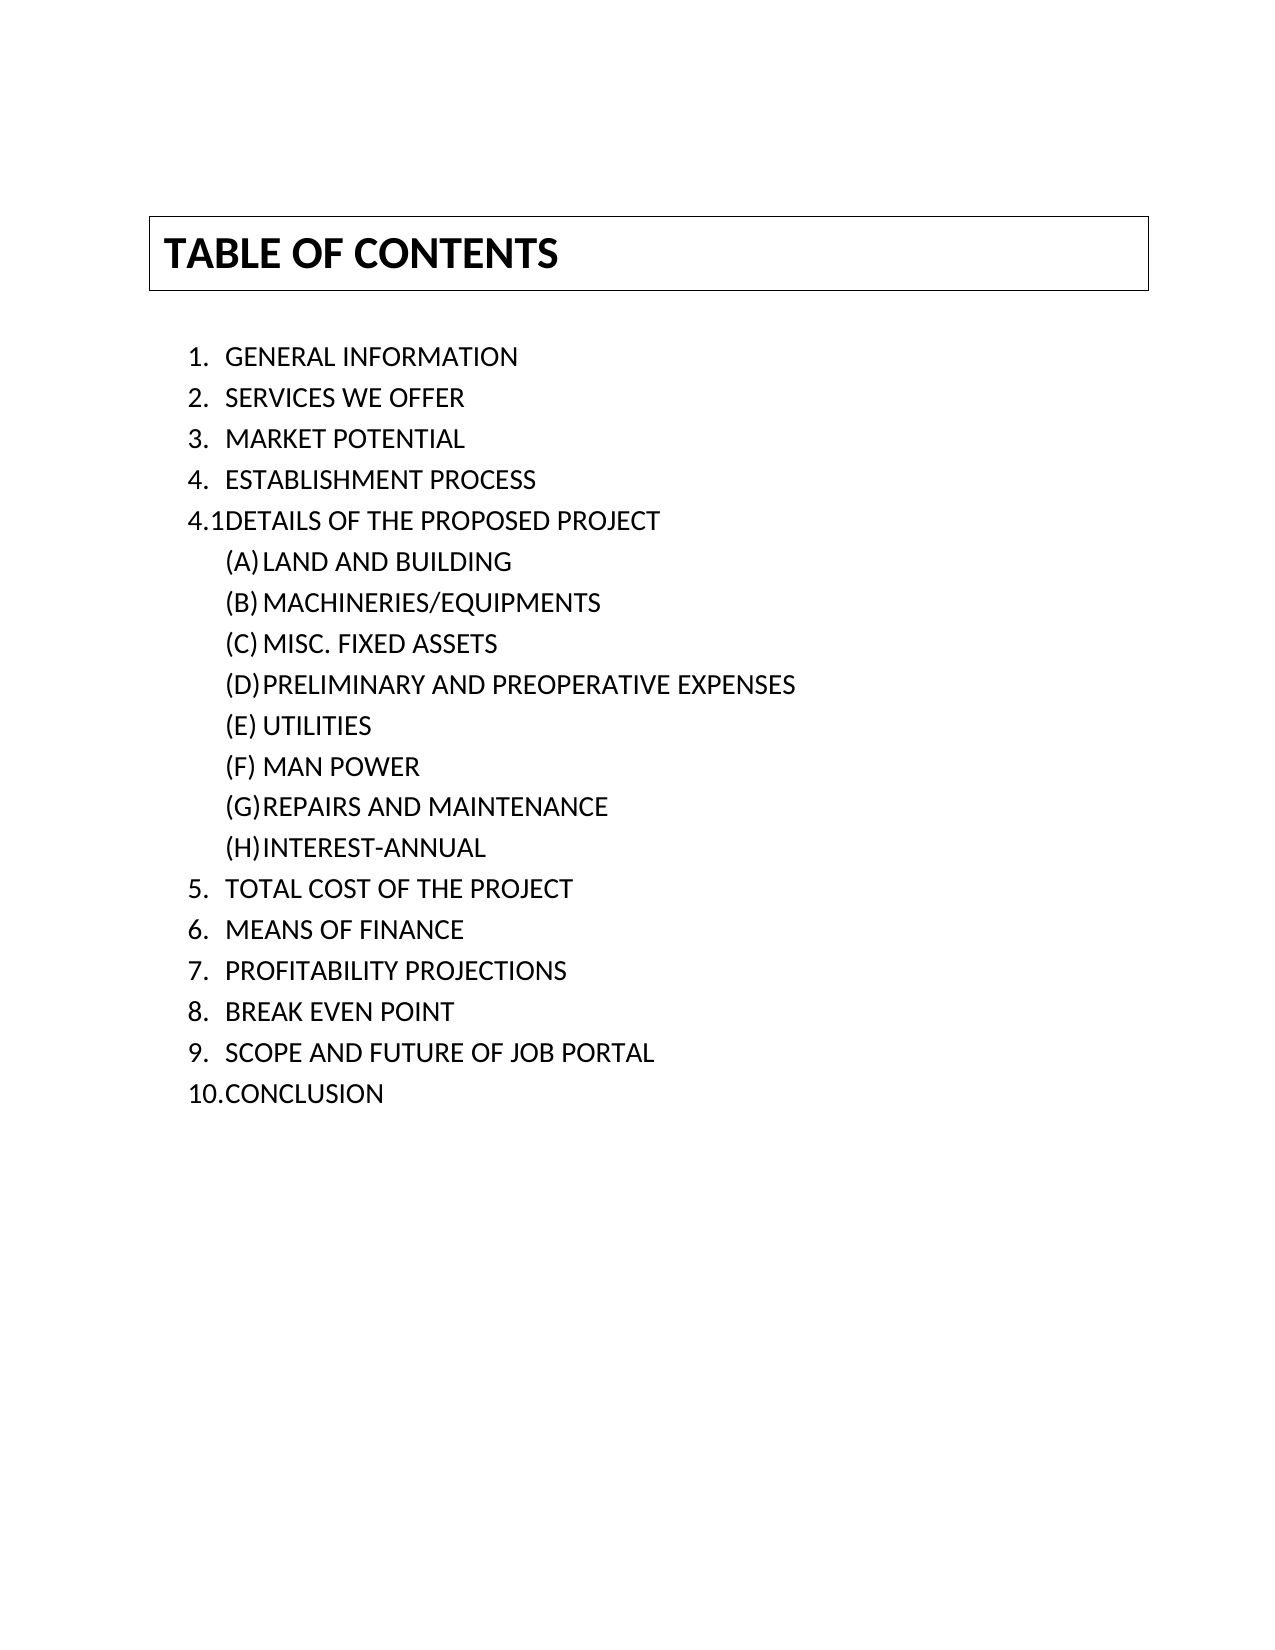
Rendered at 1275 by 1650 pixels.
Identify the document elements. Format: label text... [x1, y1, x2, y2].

list BREAK EVEN POINT [187, 993, 1125, 1029]
list CONCLUSION [187, 1075, 1125, 1111]
list MARKET POTENTIAL [187, 420, 1125, 456]
list LAND AND BUILDING [225, 543, 1125, 578]
list DETAILS OF THE PROPOSED PROJECT [187, 502, 1125, 538]
list MISC. FIXED ASSETS [225, 625, 1125, 660]
list REPAIRS AND MAINTENANCE [225, 788, 1125, 824]
list MEANS OF FINANCE [187, 911, 1125, 947]
list MAN POWER [225, 748, 1125, 783]
list PRELIMINARY AND PREOPERATIVE EXPENSES [225, 666, 1125, 701]
list ESTABLISHMENT PROCESS [187, 461, 1125, 497]
list MACHINERIES/EQUIPMENTS [225, 584, 1125, 619]
list SERVICES WE OFFER [187, 379, 1125, 415]
list TOTAL COST OF THE PROJECT [187, 870, 1125, 906]
list UTILITIES [225, 707, 1125, 742]
list INTEREST-ANNUAL [225, 829, 1125, 865]
list SCOPE AND FUTURE OF JOB PORTAL [187, 1034, 1125, 1070]
list GENERAL INFORMATION [187, 338, 1125, 374]
list PROFITABILITY PROJECTIONS [187, 952, 1125, 988]
